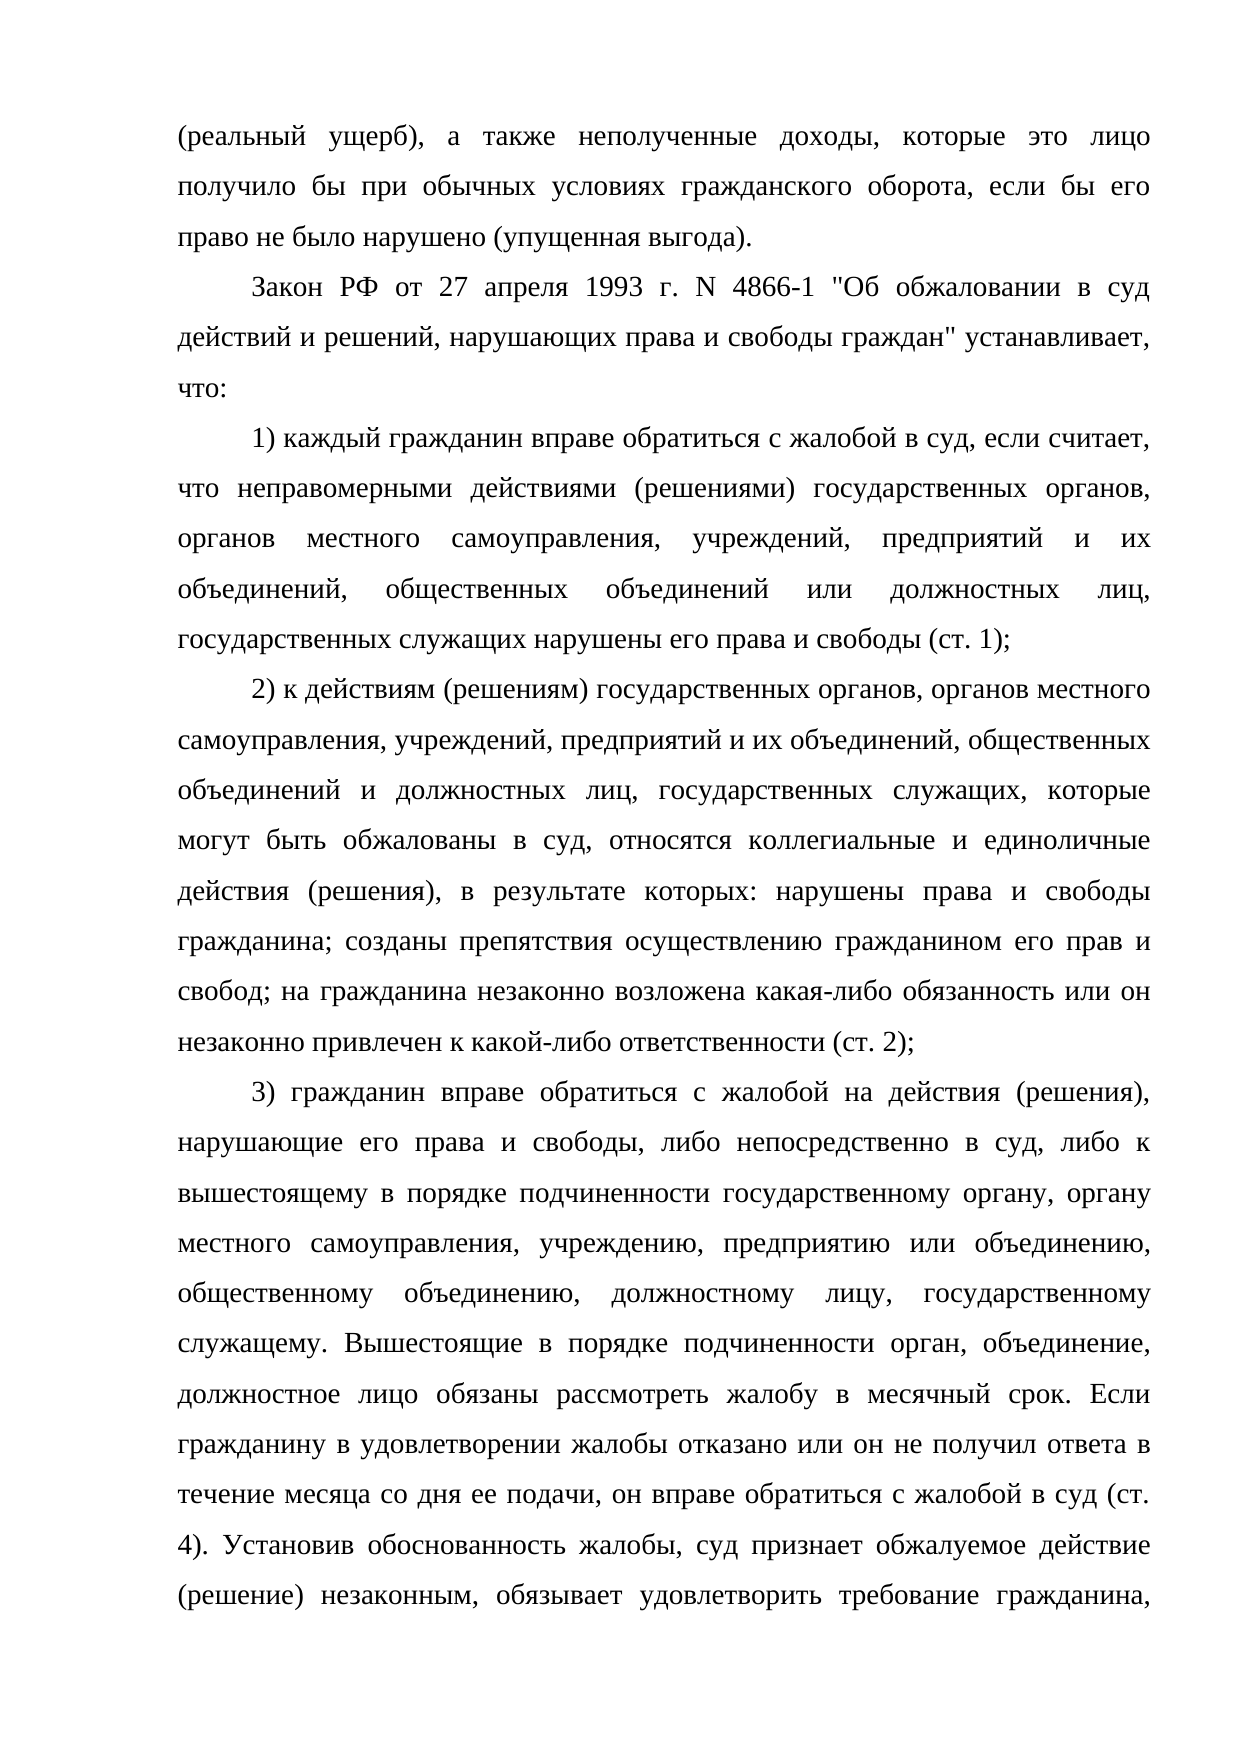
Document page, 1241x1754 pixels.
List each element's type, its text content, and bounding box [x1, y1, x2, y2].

text 2) к действиям (решениям) государственных органов, органов местного самоуправления, учреждений, предприятий и их объединений, общественных объединений и должностных лиц, государственных служащих, которые могут быть обжалованы в суд, относятся коллегиальные и единоличные действия (решения), в результате которых: нарушены права и свободы гражданина; созданы препятствия осуществлению гражданином его прав и свобод; на гражданина незаконно возложена какая-либо обязанность или он незаконно привлечен к какой-либо ответственности (ст. 2); [177, 672, 1152, 1057]
text 1) каждый гражданин вправе обратиться с жалобой в суд, если считает, что неправомерными действиями (решениями) государственных органов, органов местного самоуправления, учреждений, предприятий и их объединений, общественных объединений или должностных лиц, государственных служащих нарушены его права и свободы (ст. 1); [177, 420, 1152, 655]
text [177, 118, 1152, 252]
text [177, 1074, 1152, 1611]
text Закон РФ от 27 апреля 1993 г. N 4866-1 "Об обжаловании в суд действий и решений, нарушающих права и свободы граждан" устанавливает, что: [177, 269, 1152, 403]
